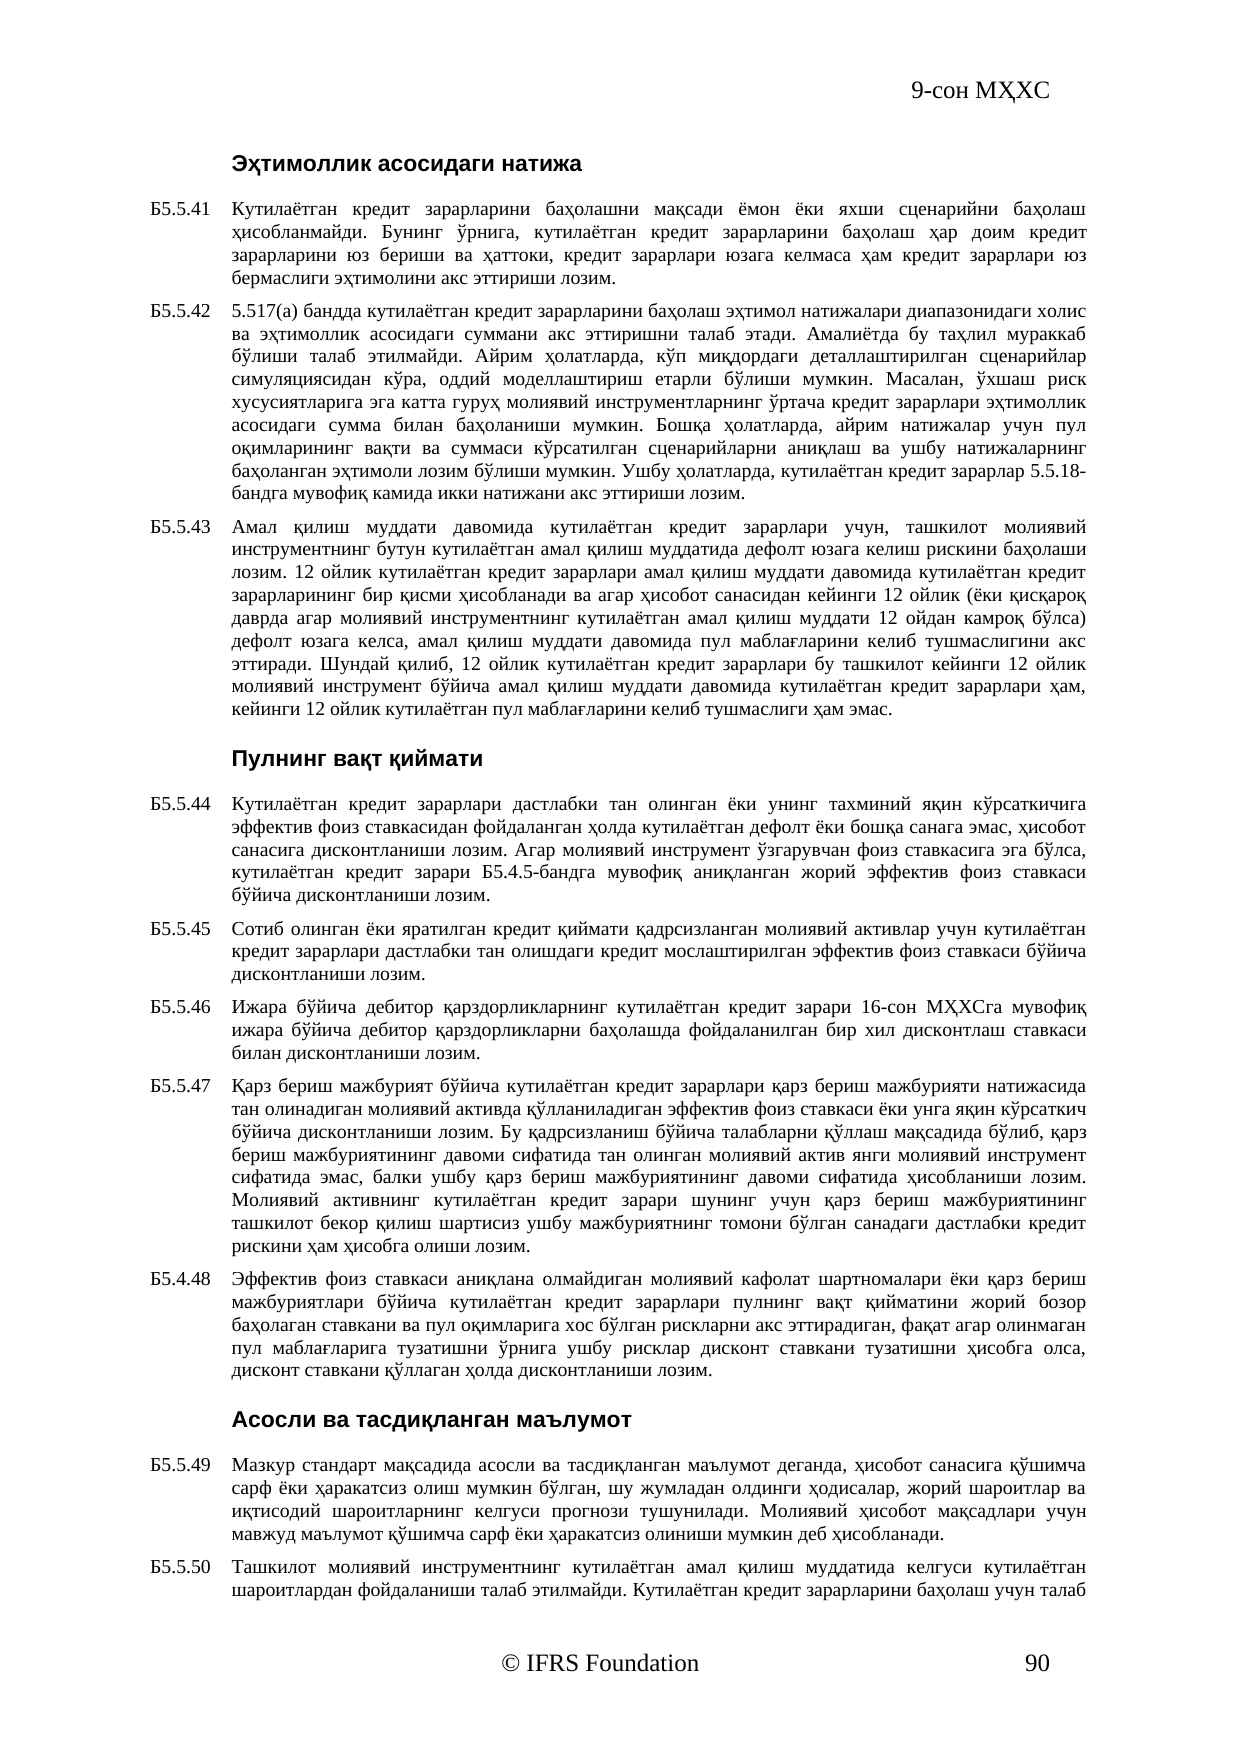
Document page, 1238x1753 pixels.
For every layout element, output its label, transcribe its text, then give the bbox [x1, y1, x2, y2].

text Б5.5.43 Амал қилиш муддати давомида кутилаётган кредит зарарлари учун, ташкилот молиявий инструментнинг бутун кутилаётган амал қилиш муддатида дефолт юзага келиш рискини баҳолаши лозим. 12 ойлик кутилаётган кредит зарарлари амал қилиш муддати давомида кутилаётган кредит зарарларининг бир қисми ҳисобланади ва агар ҳисобот санасидан кейинги 12 ойлик (ёки қисқароқ даврда агар молиявий инструментнинг кутилаётган амал қилиш муддати 12 ойдан камроқ бўлса) дефолт юзага келса, амал қилиш муддати давомида пул маблағларини келиб тушмаслигини акс эттиради. Шундай қилиб, 12 ойлик кутилаётган кредит зарарлари бу ташкилот кейинги 12 ойлик молиявий инструмент бўйича амал қилиш муддати давомида кутилаётган кредит зарарлари ҳам, кейинги 12 ойлик кутилаётган пул маблағларини келиб тушмаслиги ҳам эмас. [150, 514, 1087, 720]
text Б5.5.41 Кутилаётган кредит зарарларини баҳолашни мақсади ёмон ёки яхши сценарийни баҳолаш ҳисобланмайди. Бунинг ўрнига, кутилаётган кредит зарарларини баҳолаш ҳар доим кредит зарарларини юз бериши ва ҳаттоки, кредит зарарлари юзага келмаса ҳам кредит зарарлари юз бермаслиги эҳтимолини акс эттириши лозим. [150, 197, 1087, 288]
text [150, 1555, 1087, 1601]
text Эҳтимоллик асосидаги натижа [231, 150, 1087, 176]
text Б5.5.49 Мазкур стандарт мақсадида асосли ва тасдиқланган маълумот деганда, ҳисобот санасига қўшимча сарф ёки ҳаракатсиз олиш мумкин бўлган, шу жумладан олдинги ҳодисалар, жорий шароитлар ва иқтисодий шароитларнинг келгуси прогнози тушунилади. Молиявий ҳисобот мақсадлари учун мавжуд маълумот қўшимча сарф ёки ҳаракатсиз олиниши мумкин деб ҳисобланади. [150, 1453, 1087, 1545]
text Б5.5.45 Сотиб олинган ёки яратилган кредит қиймати қадрсизланган молиявий активлар учун кутилаётган кредит зарарлари дастлабки тан олишдаги кредит мослаштирилган эффектив фоиз ставкаси бўйича дисконтланиши лозим. [150, 917, 1087, 985]
text Пулнинг вақт қиймати [231, 745, 1087, 771]
text Б5.5.44 Кутилаётган кредит зарарлари дастлабки тан олинган ёки унинг тахминий яқин кўрсаткичига эффектив фоиз ставкасидан фойдаланган ҳолда кутилаётган дефолт ёки бошқа санага эмас, ҳисобот санасига дисконтланиши лозим. Агар молиявий инструмент ўзгарувчан фоиз ставкасига эга бўлса, кутилаётган кредит зарари Б5.4.5-бандга мувофиқ аниқланган жорий эффектив фоиз ставкаси бўйича дисконтланиши лозим. [150, 792, 1087, 906]
text Асосли ва тасдиқланган маълумот [231, 1406, 1087, 1433]
text Б5.5.42 5.517(а) бандда кутилаётган кредит зарарларини баҳолаш эҳтимол натижалари диапазонидаги холис ва эҳтимоллик асосидаги суммани акс эттиришни талаб этади. Амалиётда бу таҳлил мураккаб бўлиши талаб этилмайди. Айрим ҳолатларда, кўп миқдордаги деталлаштирилган сценарийлар симуляциясидан кўра, оддий моделлаштириш етарли бўлиши мумкин. Масалан, ўхшаш риск хусусиятларига эга катта гуруҳ молиявий инструментларнинг ўртача кредит зарарлари эҳтимоллик асосидаги сумма билан баҳоланиши мумкин. Бошқа ҳолатларда, айрим натижалар учун пул оқимларининг вақти ва суммаси кўрсатилган сценарийларни аниқлаш ва ушбу натижаларнинг баҳоланган эҳтимоли лозим бўлиши мумкин. Ушбу ҳолатларда, кутилаётган кредит зарарлар 5.5.18-бандга мувофиқ камида икки натижани акс эттириши лозим. [150, 299, 1087, 504]
text Б5.5.47 Қарз бериш мажбурият бўйича кутилаётган кредит зарарлари қарз бериш мажбурияти натижасида тан олинадиган молиявий активда қўлланиладиган эффектив фоиз ставкаси ёки унга яқин кўрсаткич бўйича дисконтланиши лозим. Бу қадрсизланиш бўйича талабларни қўллаш мақсадида бўлиб, қарз бериш мажбуриятининг давоми сифатида тан олинган молиявий актив янги молиявий инструмент сифатида эмас, балки ушбу қарз бериш мажбуриятининг давоми сифатида ҳисобланиши лозим. Молиявий активнинг кутилаётган кредит зарари шунинг учун қарз бериш мажбуриятининг ташкилот бекор қилиш шартисиз ушбу мажбуриятнинг томони бўлган санадаги дастлабки кредит рискини ҳам ҳисобга олиши лозим. [150, 1074, 1087, 1257]
text Б5.5.46 Ижара бўйича дебитор қарздорликларнинг кутилаётган кредит зарари 16-сон МҲХСга мувофиқ ижара бўйича дебитор қарздорликларни баҳолашда фойдаланилган бир хил дисконтлаш ставкаси билан дисконтланиши лозим. [150, 995, 1087, 1064]
text Б5.4.48 Эффектив фоиз ставкаси аниқлана олмайдиган молиявий кафолат шартномалари ёки қарз бериш мажбуриятлари бўйича кутилаётган кредит зарарлари пулнинг вақт қийматини жорий бозор баҳолаган ставкани ва пул оқимларига хос бўлган рискларни акс эттирадиган, фақат агар олинмаган пул маблағларига тузатишни ўрнига ушбу рисклар дисконт ставкани тузатишни ҳисобга олса, дисконт ставкани қўллаган ҳолда дисконтланиши лозим. [150, 1267, 1087, 1381]
